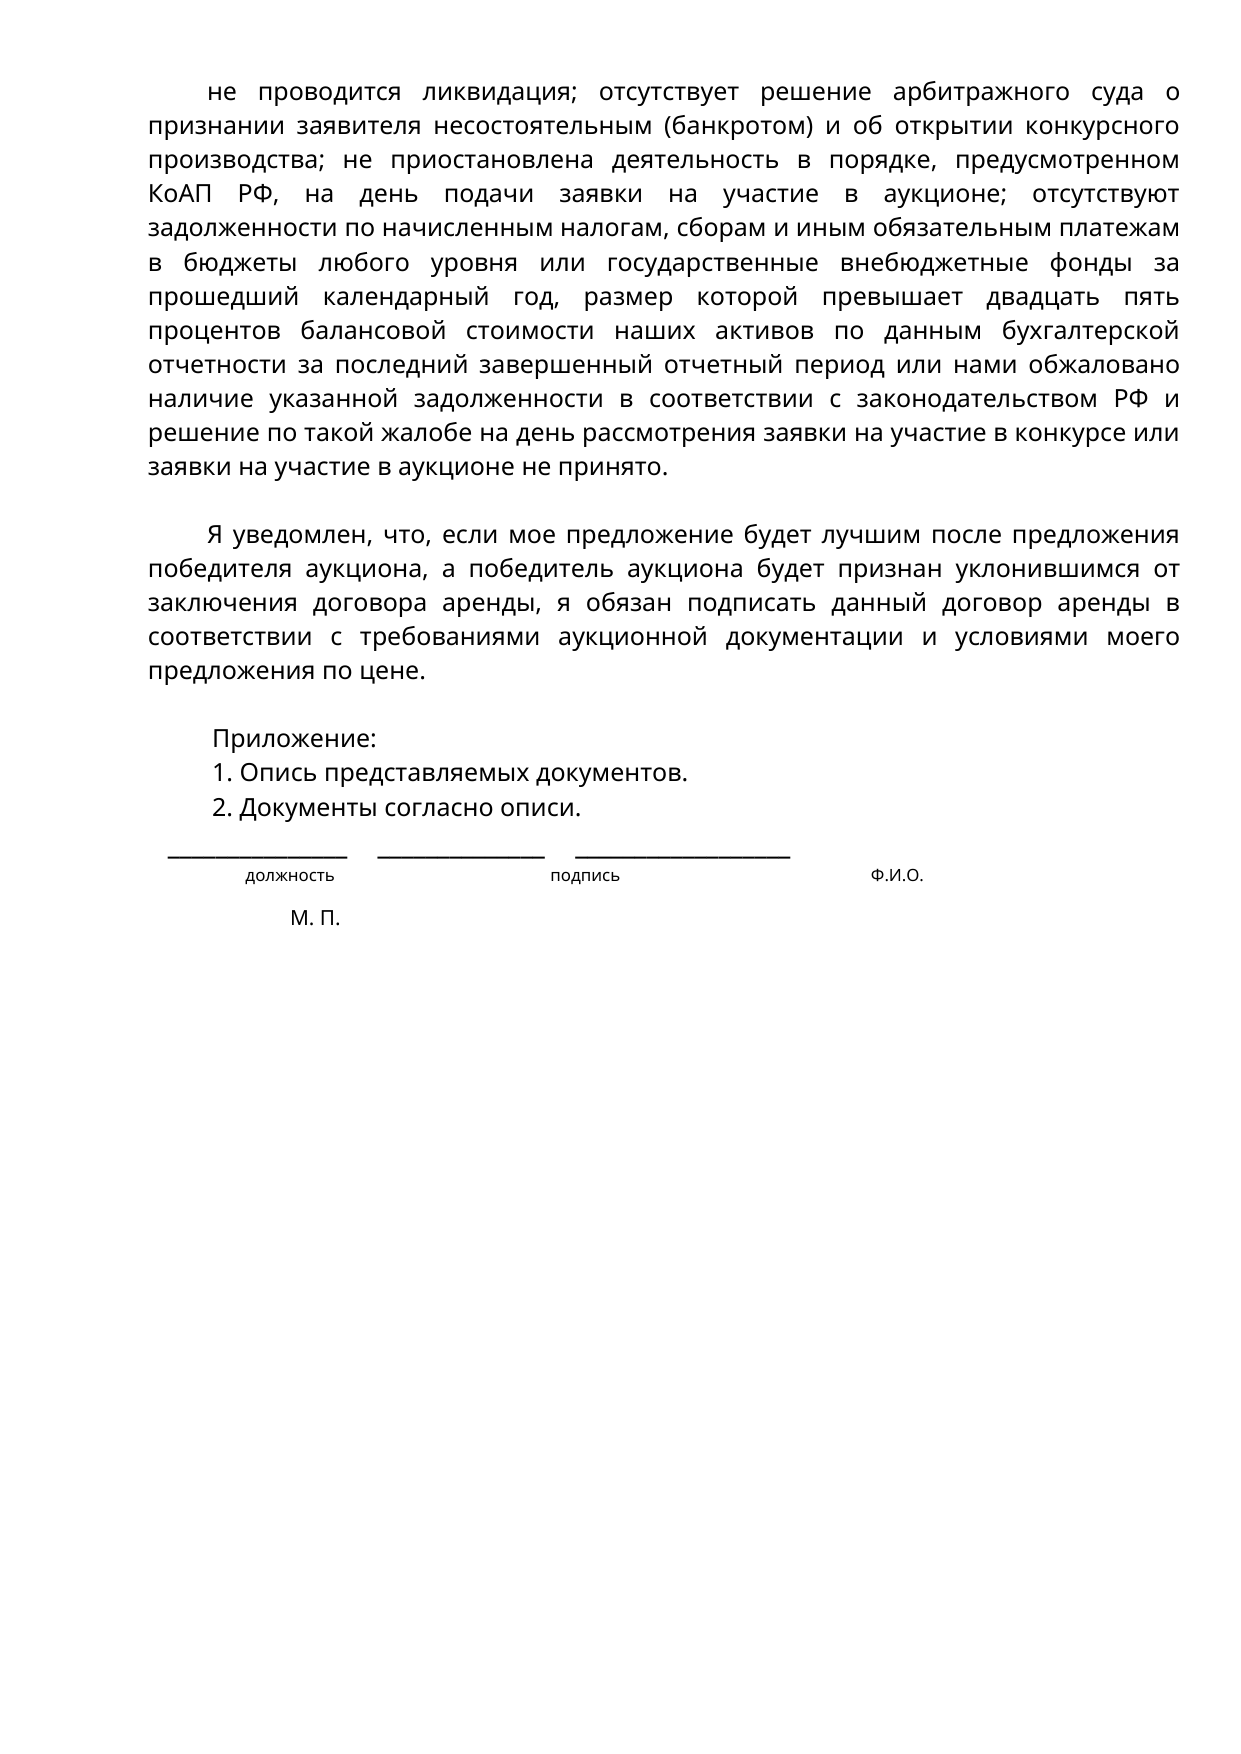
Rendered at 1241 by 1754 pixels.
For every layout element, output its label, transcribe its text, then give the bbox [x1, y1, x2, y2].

text Я уведомлен, что, если мое предложение будет лучшим после предложения победителя аукциона, а победитель аукциона будет признан уклонившимся от заключения договора аренды, я обязан подписать данный договор аренды в соответствии с требованиями аукционной документации и условиями моего предложения по цене. [148, 517, 1181, 687]
text М. П. [215, 903, 1137, 931]
text должность подпись Ф.И.О. [118, 863, 1137, 903]
text 2. Документы согласно описи. [118, 789, 1137, 823]
text не проводится ликвидация; отсутствует решение арбитражного суда о признании заявителя несостоятельным (банкротом) и об открытии конкурсного производства; не приостановлена деятельность в порядке, предусмотренном КоАП РФ, на день подачи заявки на участие в аукционе; отсутствуют задолженности по начисленным налогам, сборам и иным обязательным платежам в бюджеты любого уровня или государственные внебюджетные фонды за прошедший календарный год, размер которой превышает двадцать пять процентов балансовой стоимости наших активов по данным бухгалтерской отчетности за последний завершенный отчетный период или нами обжаловано наличие указанной задолженности в соответствии с законодательством РФ и решение по такой жалобе на день рассмотрения заявки на участие в конкурсе или заявки на участие в аукционе не принято. [148, 74, 1181, 483]
text _______________ ______________ __________________ [148, 823, 1137, 863]
text Приложение: [118, 721, 1137, 755]
text 1. Опись представляемых документов. [118, 755, 1137, 789]
